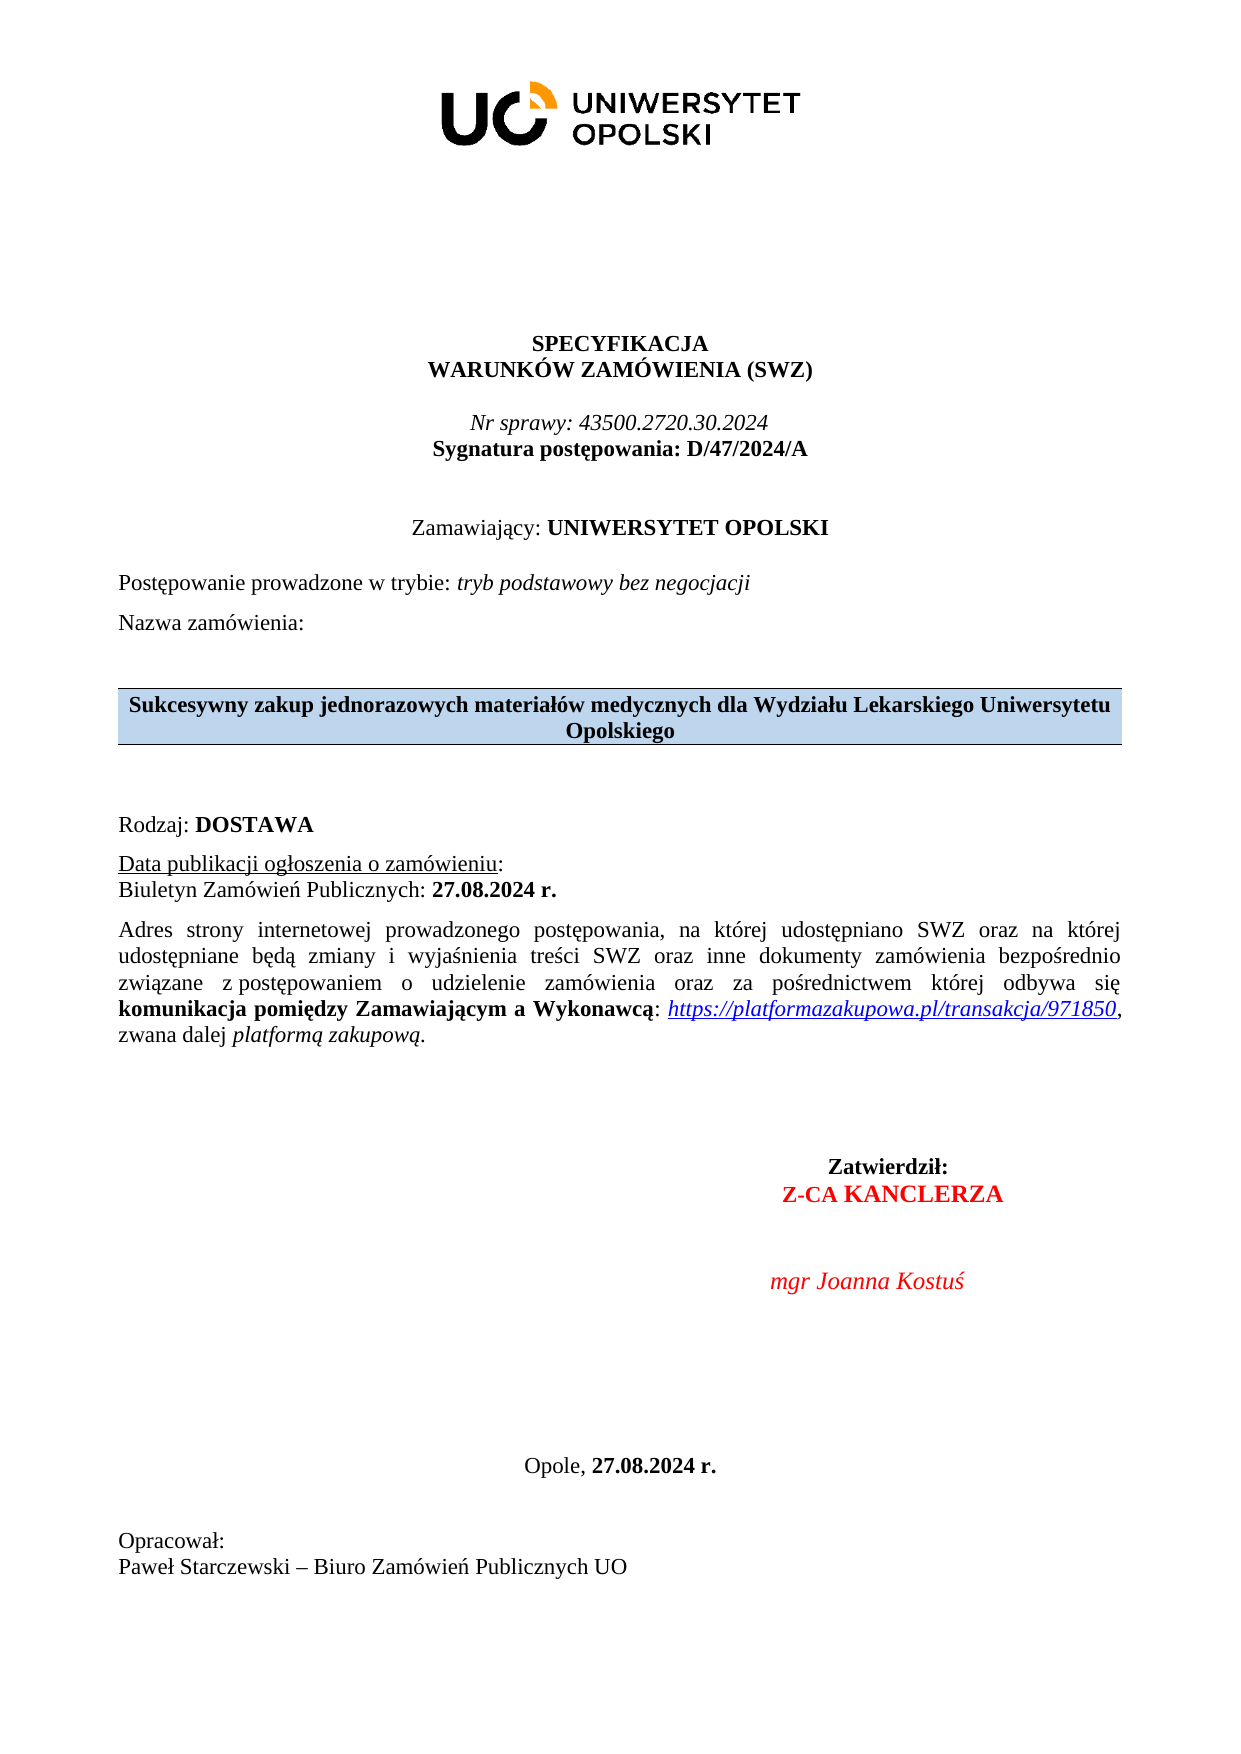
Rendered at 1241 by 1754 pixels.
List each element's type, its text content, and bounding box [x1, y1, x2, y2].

text Sukcesywny zakup jednorazowych materiałów medycznych dla Wydziału Lekarskiego Uniwersytetu Opolskiego [118, 689, 1122, 744]
text Nazwa zamówienia: [118, 609, 1122, 635]
text WARUNKÓW ZAMÓWIENIA (SWZ) [118, 356, 1122, 383]
text Rodzaj: DOSTAWA [118, 811, 1122, 837]
text Nr sprawy: 43500.2720.30.2024 [118, 409, 1122, 435]
text Zatwierdził: [118, 1153, 1122, 1179]
text Adres strony internetowej prowadzonego postępowania, na której udostępniano SWZ oraz na której udostępniane będą zmiany i wyjaśnienia treści SWZ oraz inne dokumenty zamówienia bezpośrednio związane z postępowaniem o udzielenie zamówienia oraz za pośrednictwem której odbywa się komunikacja pomiędzy Zamawiającym a Wykonawcą: https://platformazakupowa.pl/transakcja/971850, zwana dalej platformą zakupową. [118, 916, 1122, 1048]
text Zamawiający: UNIWERSYTET OPOLSKI [118, 514, 1122, 541]
picture [414, 54, 827, 172]
text Opole, 27.08.2024 r. [118, 1453, 1122, 1479]
text Z-CA KANCLERZA [118, 1179, 1122, 1208]
text SPECYFIKACJA [118, 330, 1122, 356]
text Data publikacji ogłoszenia o zamówieniu: [118, 850, 1122, 876]
text Sygnatura postępowania: D/47/2024/A [118, 435, 1122, 462]
text Opracował: [118, 1527, 1122, 1553]
text mgr Joanna Kostuś [517, 1266, 1122, 1294]
text Biuletyn Zamówień Publicznych: 27.08.2024 r. [118, 876, 1122, 903]
text Postępowanie prowadzone w trybie: tryb podstawowy bez negocjacji [118, 569, 1122, 596]
text Paweł Starczewski – Biuro Zamówień Publicznych UO [118, 1553, 1122, 1579]
